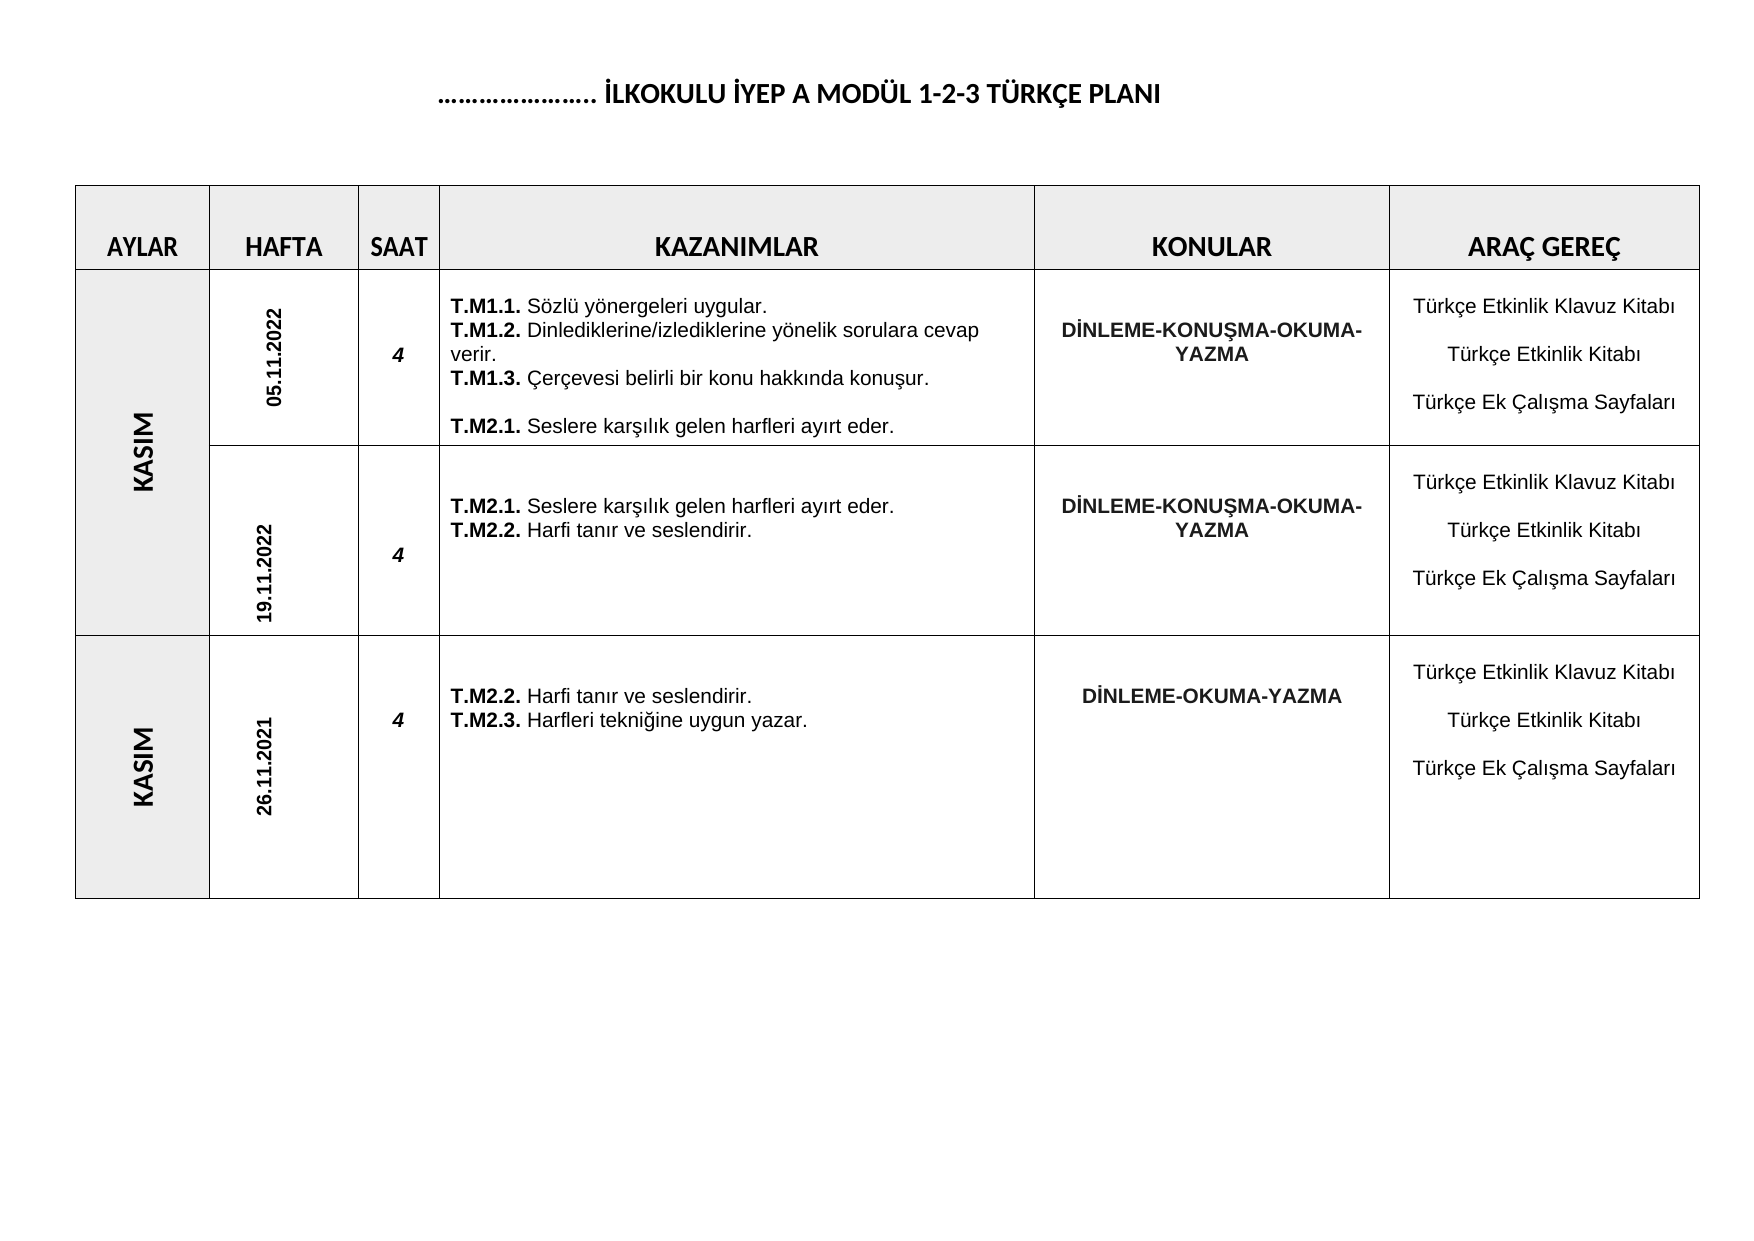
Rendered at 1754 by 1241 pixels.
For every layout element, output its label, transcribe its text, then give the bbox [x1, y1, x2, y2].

table_cell T.M1.1. Sözlü yönergeleri uygular. T.M1.2. Dinlediklerine/izlediklerine yönelik sorulara cevap verir. T.M1.3. Çerçevesi belirli bir konu hakkında konuşur. T.M2.1. Seslere karşılık gelen harfleri ayırt eder. [440, 270, 1034, 445]
table_cell 19.11.2022 [210, 446, 358, 635]
table_cell T.M2.1. Seslere karşılık gelen harfleri ayırt eder. T.M2.2. Harfi tanır ve seslendirir. [440, 446, 1034, 635]
table_cell KASIM [76, 636, 209, 898]
table_cell 4 [359, 636, 439, 898]
table_cell 26.11.2021 [210, 636, 358, 898]
table_header KAZANIMLAR [440, 186, 1034, 269]
text ………………….. İLKOKULU İYEP A MODÜL 1-2-3 TÜRKÇE PLANI [75, 75, 1679, 111]
table_header SAAT [359, 186, 439, 269]
table_cell DİNLEME-OKUMA-YAZMA [1035, 636, 1389, 898]
table_cell DİNLEME-KONUŞMA-OKUMA-YAZMA [1035, 270, 1389, 445]
table_cell DİNLEME-KONUŞMA-OKUMA-YAZMA [1035, 446, 1389, 635]
table_cell T.M2.2. Harfi tanır ve seslendirir. T.M2.3. Harfleri tekniğine uygun yazar. [440, 636, 1034, 898]
table_cell 4 [359, 270, 439, 445]
table_cell Türkçe Etkinlik Klavuz Kitabı Türkçe Etkinlik Kitabı Türkçe Ek Çalışma Sayfaları [1390, 446, 1699, 635]
table_cell KASIM [76, 270, 209, 635]
table_cell Türkçe Etkinlik Klavuz Kitabı Türkçe Etkinlik Kitabı Türkçe Ek Çalışma Sayfaları [1390, 636, 1699, 898]
table_header AYLAR [76, 186, 209, 269]
table_header HAFTA [210, 186, 358, 269]
table_header KONULAR [1035, 186, 1389, 269]
table_cell 05.11.2022 [210, 270, 358, 445]
table_cell Türkçe Etkinlik Klavuz Kitabı Türkçe Etkinlik Kitabı Türkçe Ek Çalışma Sayfaları [1390, 270, 1699, 445]
table_cell 4 [359, 446, 439, 635]
table_header ARAÇ GEREÇ [1390, 186, 1699, 269]
